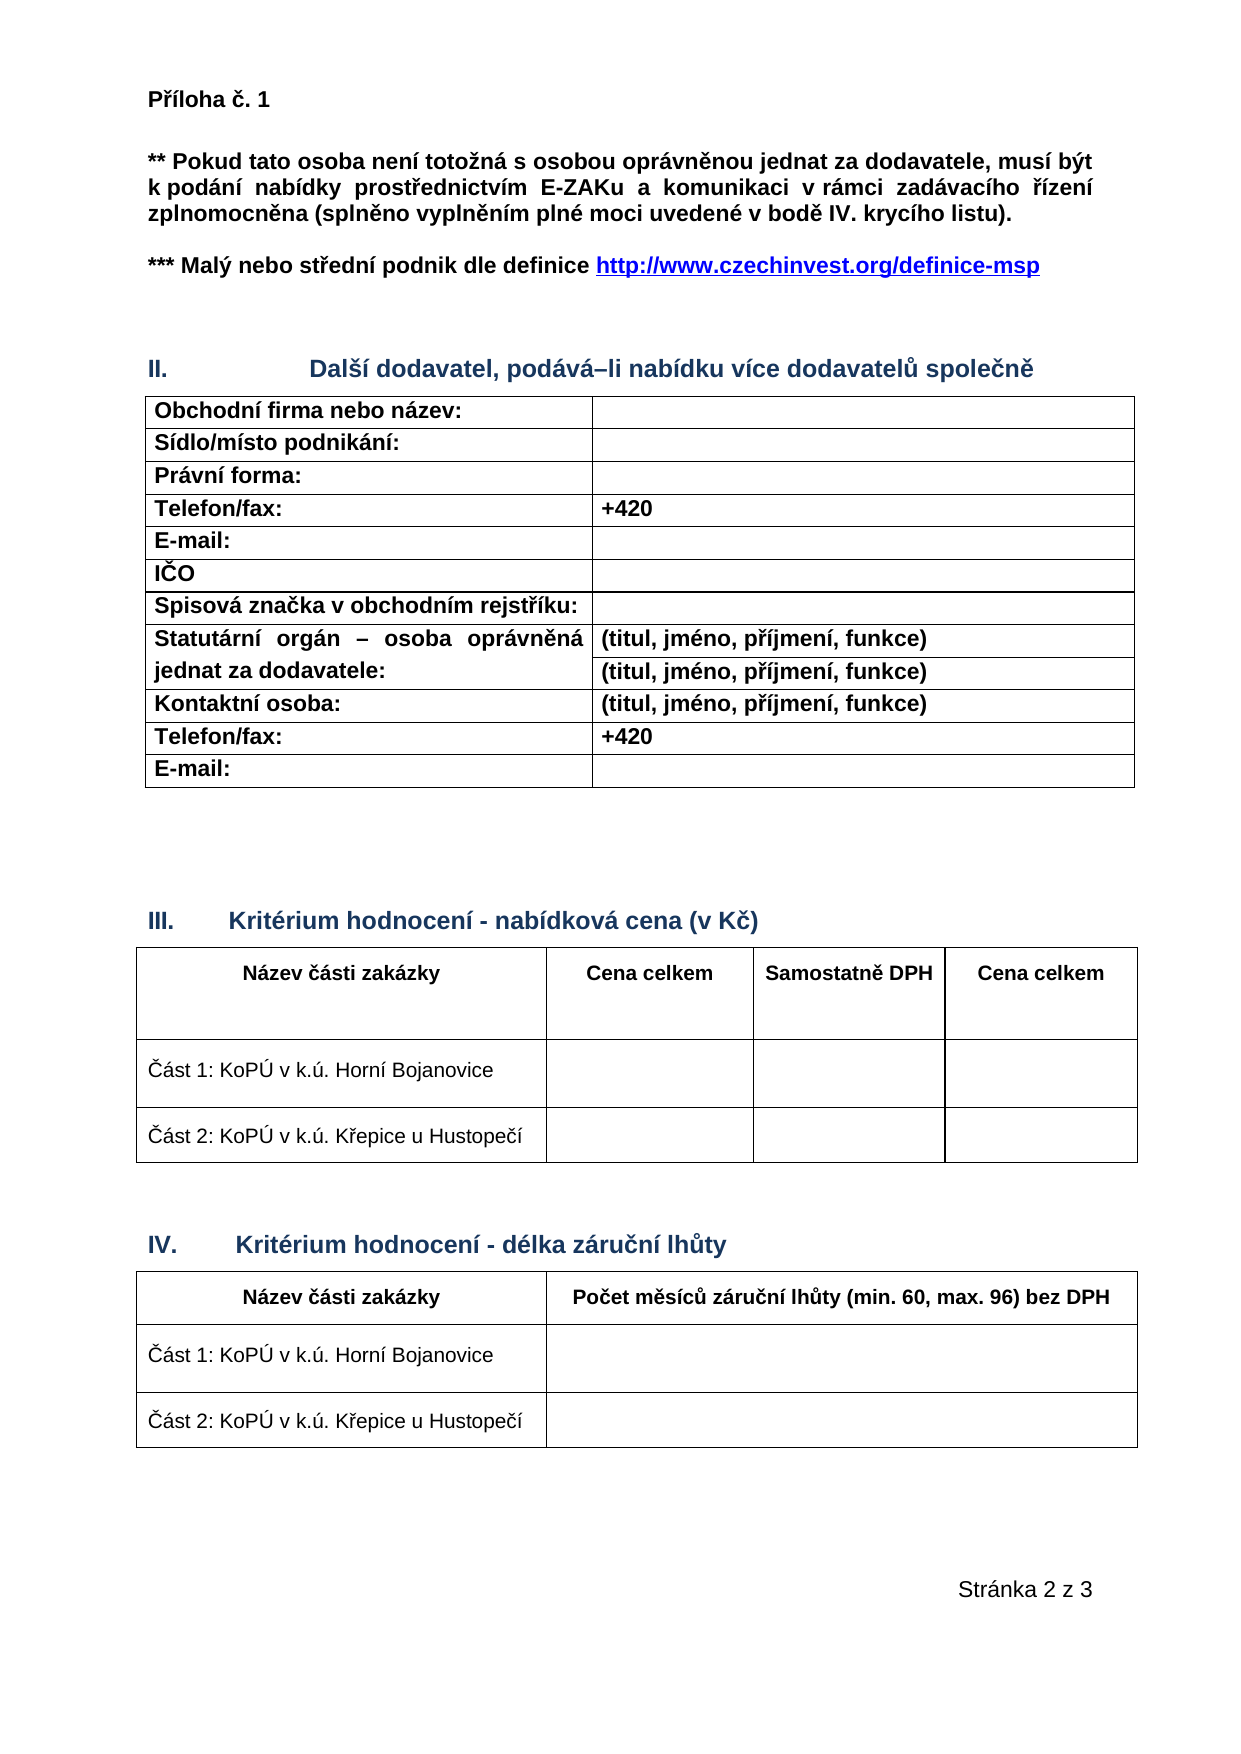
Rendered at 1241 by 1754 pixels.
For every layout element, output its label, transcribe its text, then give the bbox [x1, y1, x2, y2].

table_cell Telefon/fax: [146, 495, 592, 526]
subtitle Kritérium hodnocení - nabídková cena (v Kč) [148, 906, 1093, 934]
table_header [593, 397, 1134, 428]
table_header Počet měsíců záruční lhůty (min. 60, max. 96) bez DPH [547, 1272, 1137, 1324]
table_cell [593, 429, 1134, 461]
table_cell [946, 1108, 1137, 1162]
table_cell Kontaktní osoba: [146, 690, 592, 722]
table_cell [754, 1108, 944, 1162]
subtitle Další dodavatel, podává–li nabídku více dodavatelů společně [148, 354, 1093, 383]
table_cell Část 1: KoPÚ v k.ú. Horní Bojanovice [137, 1325, 546, 1392]
text *** Malý nebo střední podnik dle definice http://www.czechinvest.org/definice-msp [148, 252, 1093, 278]
table_cell +420 [593, 723, 1134, 754]
table_cell Část 2: KoPÚ v k.ú. Křepice u Hustopečí [137, 1393, 546, 1447]
table_cell (titul, jméno, příjmení, funkce) [593, 658, 1134, 689]
table_cell [593, 462, 1134, 493]
table_cell Právní forma: [146, 462, 592, 493]
table_cell Část 2: KoPÚ v k.ú. Křepice u Hustopečí [137, 1108, 546, 1162]
table_cell [946, 1040, 1137, 1107]
table_cell E-mail: [146, 755, 592, 787]
table_header Obchodní firma nebo název: [146, 397, 592, 428]
table_cell Spisová značka v obchodním rejstříku: [146, 593, 592, 624]
subtitle Kritérium hodnocení - délka záruční lhůty [148, 1230, 1093, 1259]
table_header Samostatně DPH [754, 948, 944, 1039]
table_cell [593, 755, 1134, 787]
table_header Cena celkem bez DPH [547, 948, 753, 1039]
table_header Cena celkem včetně DPH [946, 948, 1137, 1039]
table_header Název části zakázky [137, 1272, 546, 1324]
text ** Pokud tato osoba není totožná s osobou oprávněnou jednat za dodavatele, musí být k podání nabídky prostřednictvím E-ZAKu a komunikaci v rámci zadávacího řízení zplnomocněna (splněno vyplněním plné moci uvedené v bodě IV. krycího listu). [148, 148, 1093, 227]
table_cell [593, 593, 1134, 624]
table_cell [593, 527, 1134, 559]
table_cell Statutární orgán – osoba oprávněná jednat za dodavatele: [146, 625, 592, 689]
table_cell [547, 1325, 1137, 1392]
table_cell Část 1: KoPÚ v k.ú. Horní Bojanovice [137, 1040, 546, 1107]
table_cell E-mail: [146, 527, 592, 559]
table_cell (titul, jméno, příjmení, funkce) [593, 690, 1134, 722]
table_header Název části zakázky [137, 948, 546, 1039]
table_cell IČO [146, 560, 592, 591]
table_cell [754, 1040, 944, 1107]
table_cell [593, 560, 1134, 591]
table_cell [547, 1040, 753, 1107]
table_cell [547, 1393, 1137, 1447]
table_cell +420 [593, 495, 1134, 526]
table_cell Sídlo/místo podnikání: [146, 429, 592, 461]
table_cell [547, 1108, 753, 1162]
table_cell Telefon/fax: [146, 723, 592, 754]
table_cell (titul, jméno, příjmení, funkce) [593, 625, 1134, 657]
